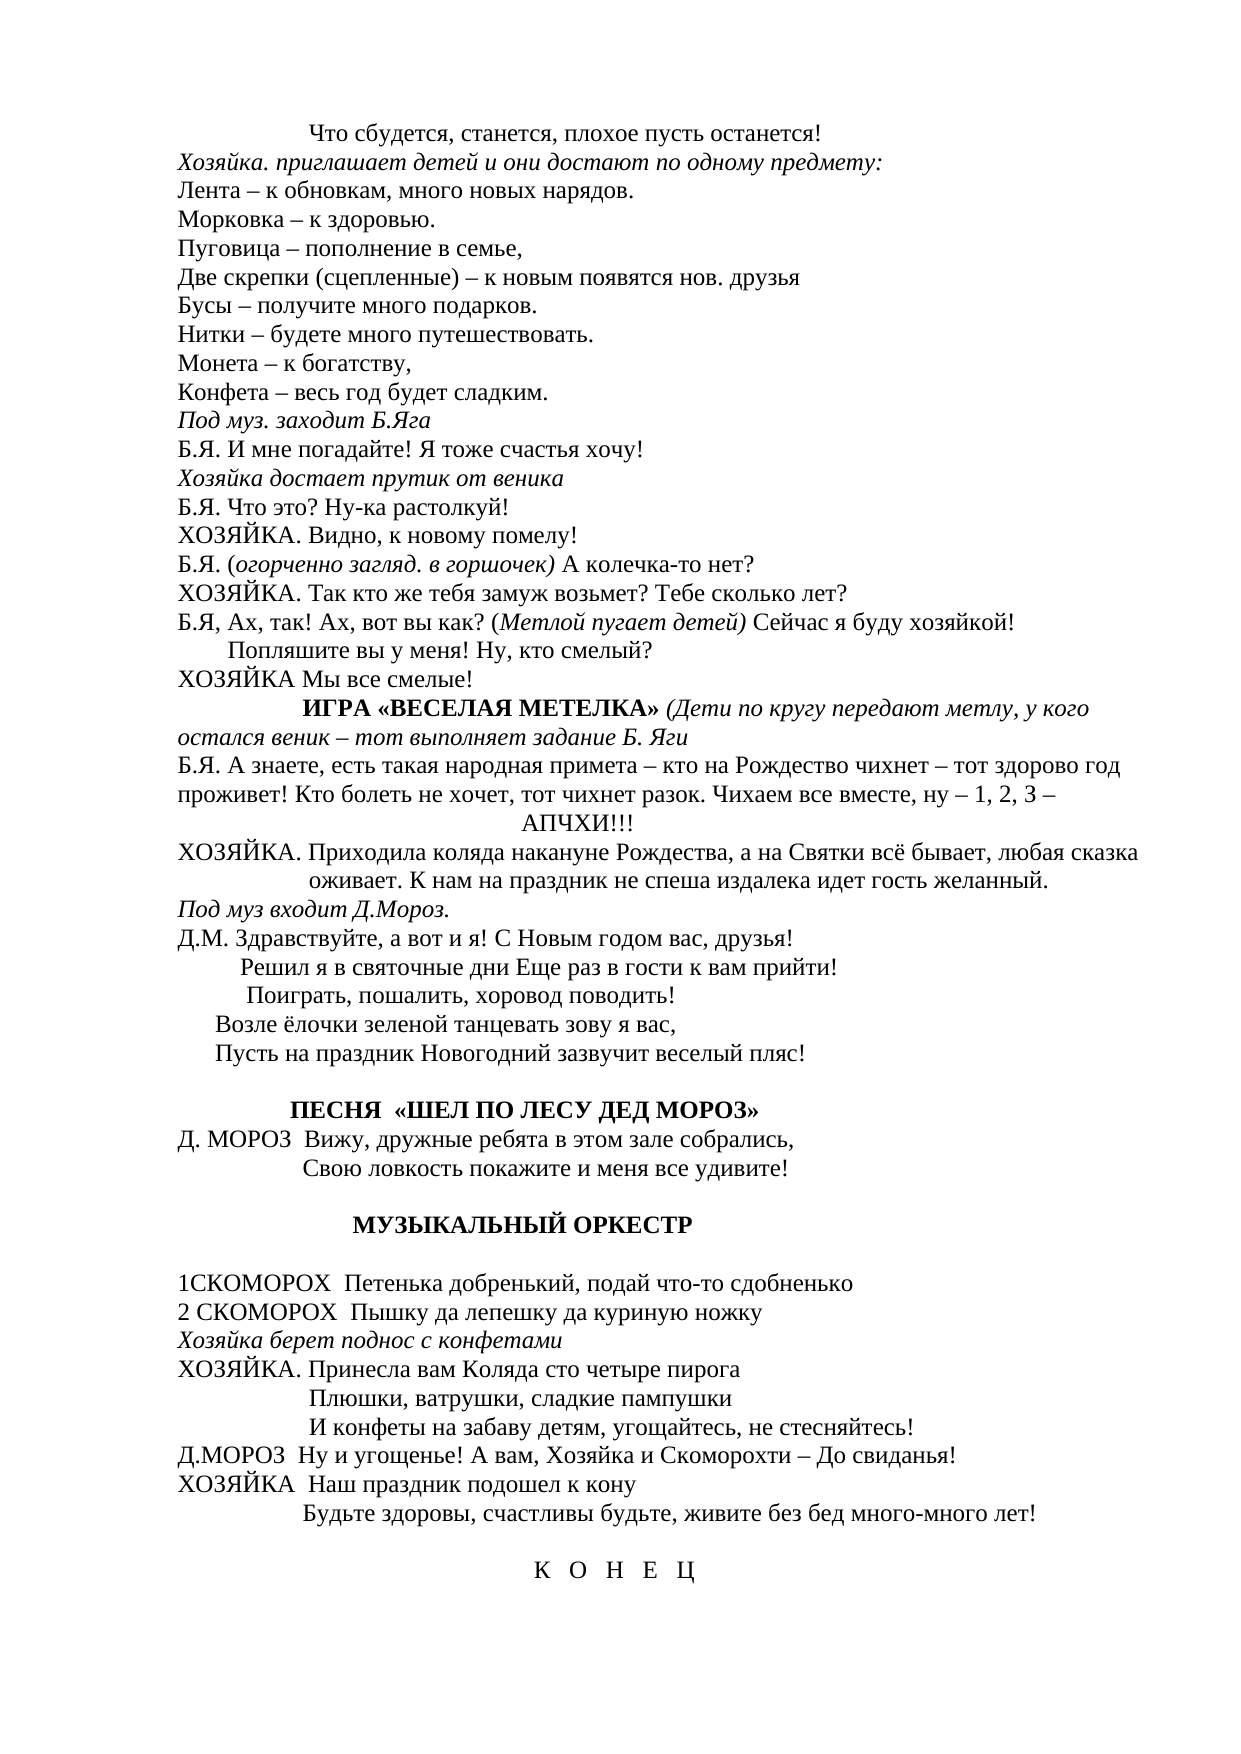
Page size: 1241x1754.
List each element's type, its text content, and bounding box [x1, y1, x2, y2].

list Будьте здоровы, счастливы будьте, живите без бед много-много лет! [177, 1498, 1152, 1527]
list Что сбудется, станется, плохое пусть останется! [177, 118, 1152, 147]
list И конфеты на забаву детям, угощайтесь, не стесняйтесь! [177, 1412, 1152, 1441]
list ХОЗЯЙКА. Принесла вам Коляда сто четыре пирога [177, 1354, 1152, 1383]
list К О Н Е Ц [177, 1556, 1152, 1584]
list Под муз входит Д.Мороз. [177, 894, 1152, 923]
list Морковка – к здоровью. [177, 204, 1152, 233]
list ПЕСНЯ «ШЕЛ ПО ЛЕСУ ДЕД МОРОЗ» [177, 1096, 1152, 1124]
list Б.Я. А знаете, есть такая народная примета – кто на Рождество чихнет – тот здорово год проживет! Кто болеть не хочет, тот чихнет разок. Чихаем все вместе, ну – 1, 2, З – [177, 751, 1152, 808]
list Д.М. Здравствуйте, а вот и я! С Новым годом вас, друзья! [177, 923, 1152, 952]
list Поиграть, пошалить, хоровод поводить! [177, 981, 1152, 1009]
list ХОЗЯЙКА. Так кто же тебя замуж возьмет? Тебе сколько лет? [177, 578, 1152, 607]
list Д. МОРОЗ Вижу, дружные ребята в этом зале собрались, [177, 1124, 1152, 1153]
list Возле ёлочки зеленой танцевать зову я вас, [177, 1009, 1152, 1038]
list Д.МОРОЗ Ну и угощенье! А вам, Хозяйка и Скоморохти – До свиданья! [177, 1441, 1152, 1469]
list Решил я в святочные дни Еще раз в гости к вам прийти! [177, 952, 1152, 981]
list Попляшите вы у меня! Ну, кто смелый? [177, 636, 1152, 664]
list Хозяйка. приглашает детей и они достают по одному предмету: [177, 147, 1152, 176]
list Хозяйка достает прутик от веника [177, 463, 1152, 492]
list 2 СКОМОРОХ Пышку да лепешку да куриную ножку [177, 1297, 1152, 1326]
list ХОЗЯЙКА Мы все смелые! [177, 664, 1152, 693]
list ХОЗЯЙКА. Приходила коляда накануне Рождества, а на Святки всё бывает, любая сказка [177, 837, 1152, 866]
list Монета – к богатству, [177, 348, 1152, 377]
list ХОЗЯЙКА. Видно, к новому помелу! [177, 521, 1152, 549]
list Бусы – получите много подарков. [177, 291, 1152, 319]
list Две скрепки (сцепленные) – к новым появятся нов. друзья [177, 262, 1152, 291]
list Плюшки, ватрушки, сладкие пампушки [177, 1383, 1152, 1412]
list Б.Я, Ах, так! Ах, вот вы как? (Метлой пугает детей) Сейчас я буду хозяйкой! [177, 607, 1152, 636]
list оживает. К нам на праздник не спеша издалека идет гость желанный. [177, 866, 1152, 894]
list Б.Я. И мне погадайте! Я тоже счастья хочу! [177, 434, 1152, 463]
list ХОЗЯЙКА Наш праздник подошел к кону [177, 1469, 1152, 1498]
list Свою ловкость покажите и меня все удивите! [177, 1153, 1152, 1182]
list Лента – к обновкам, много новых нарядов. [177, 176, 1152, 204]
list Хозяйка берет поднос с конфетами [177, 1326, 1152, 1354]
list АПЧХИ!!! [177, 808, 1152, 837]
list Нитки – будете много путешествовать. [177, 319, 1152, 348]
list Б.Я. Что это? Ну-ка растолкуй! [177, 492, 1152, 521]
list Под муз. заходит Б.Яга [177, 406, 1152, 434]
list ИГРА «ВЕСЕЛАЯ МЕТЕЛКА» (Дети по кругу передают метлу, у кого остался веник – тот выполняет задание Б. Яги [177, 693, 1152, 751]
list 1СКОМОРОХ Петенька добренький, подай что-то сдобненько [177, 1268, 1152, 1297]
list Пусть на праздник Новогодний зазвучит веселый пляс! [177, 1038, 1152, 1067]
list Конфета – весь год будет сладким. [177, 377, 1152, 406]
list МУЗЫКАЛЬНЫЙ ОРКЕСТР [177, 1211, 1152, 1239]
list Пуговица – пополнение в семье, [177, 233, 1152, 262]
list Б.Я. (огорченно загляд. в горшочек) А колечка-то нет? [177, 549, 1152, 578]
